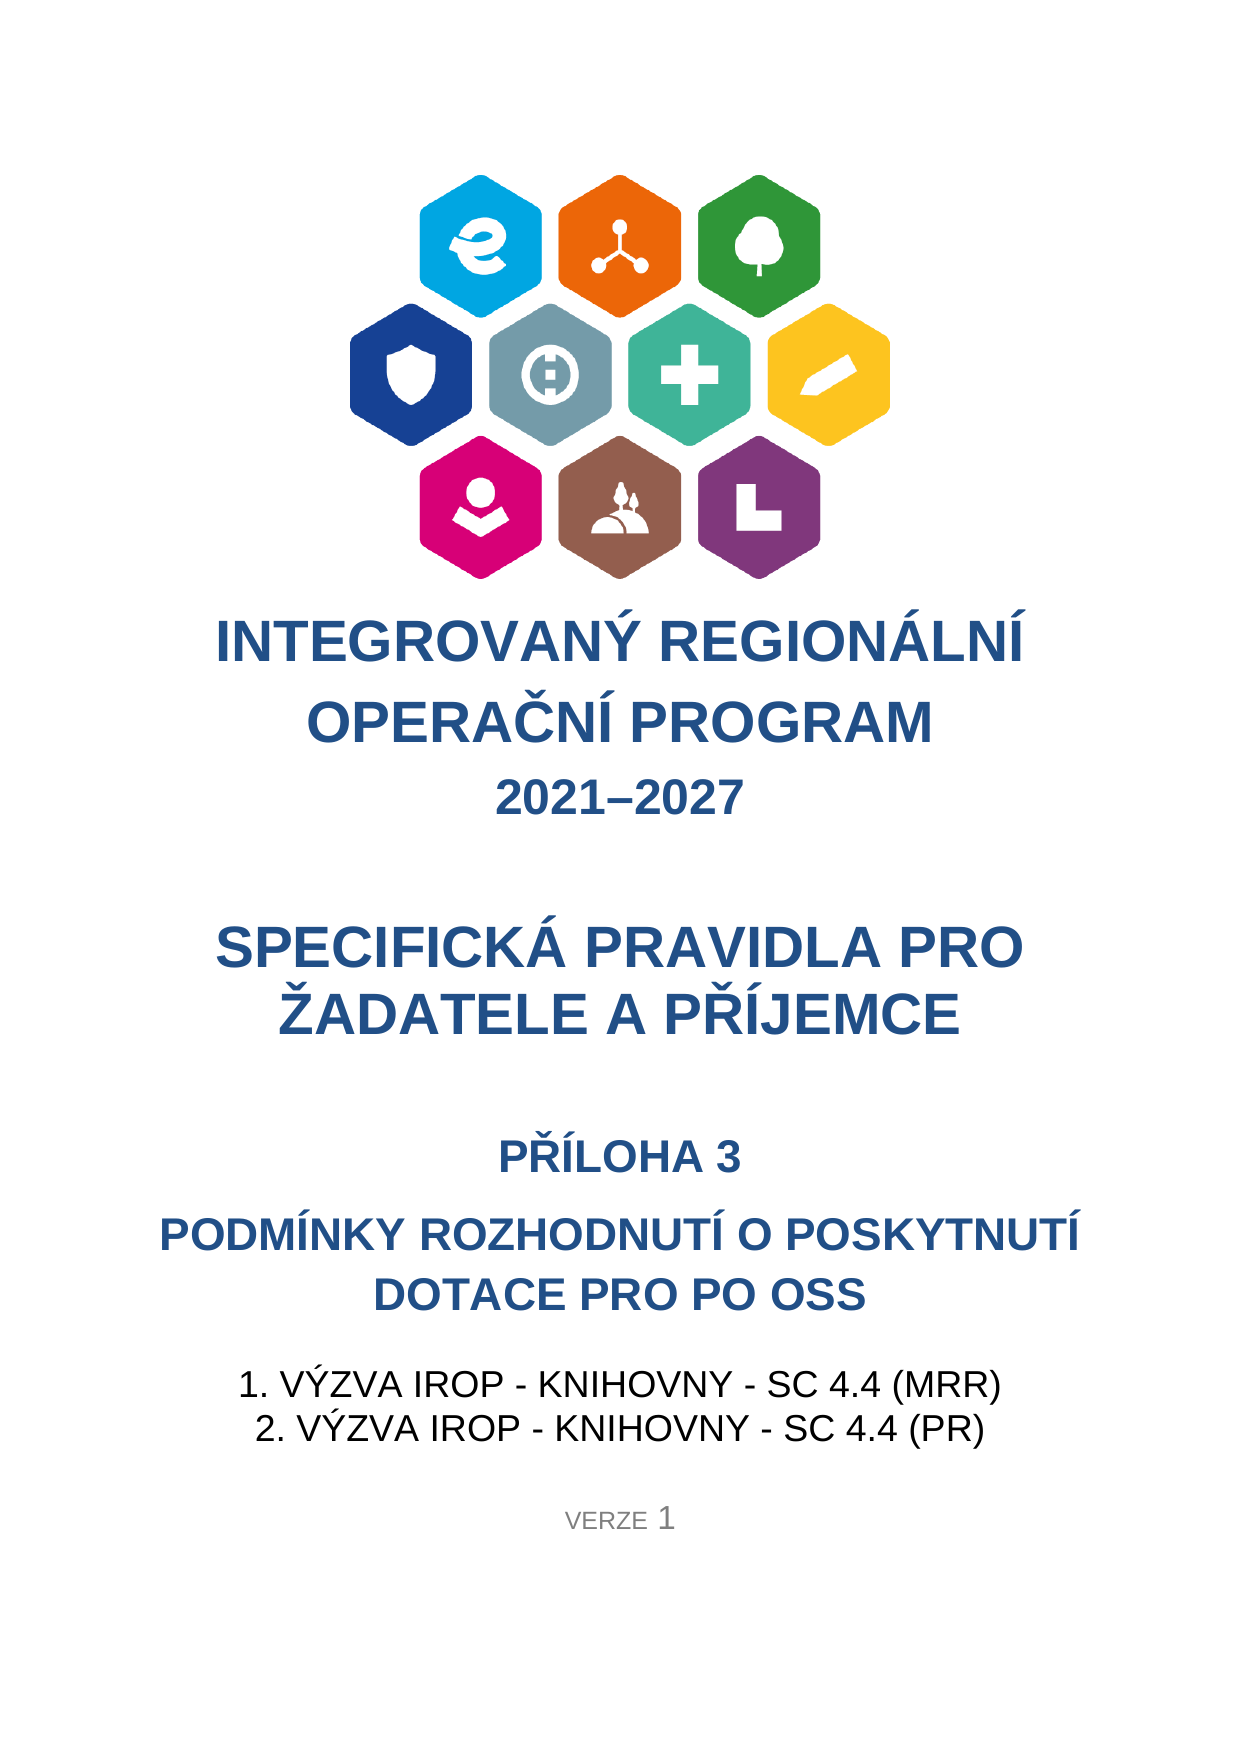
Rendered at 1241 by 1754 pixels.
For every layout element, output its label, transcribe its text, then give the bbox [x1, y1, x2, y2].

text 2. výzva IROP - Knihovny - SC 4.4 (PR) [148, 1406, 1092, 1449]
text PodMÍNKY Rozhodnutí o poskytnutí dotace pro PO OSS [148, 1207, 1092, 1320]
text SPECIFICKÁ PRAVIDLA PRO ŽADATELE A PŘÍJEMCE [148, 913, 1092, 1047]
text VERZE 1 [148, 1498, 1092, 1537]
text 1. výzva IROP - Knihovny - SC 4.4 (MRR) [148, 1363, 1092, 1406]
text 2021–2027 [148, 768, 1092, 825]
picture [323, 158, 916, 607]
text PŘÍLOHA 3 [148, 1129, 1092, 1182]
